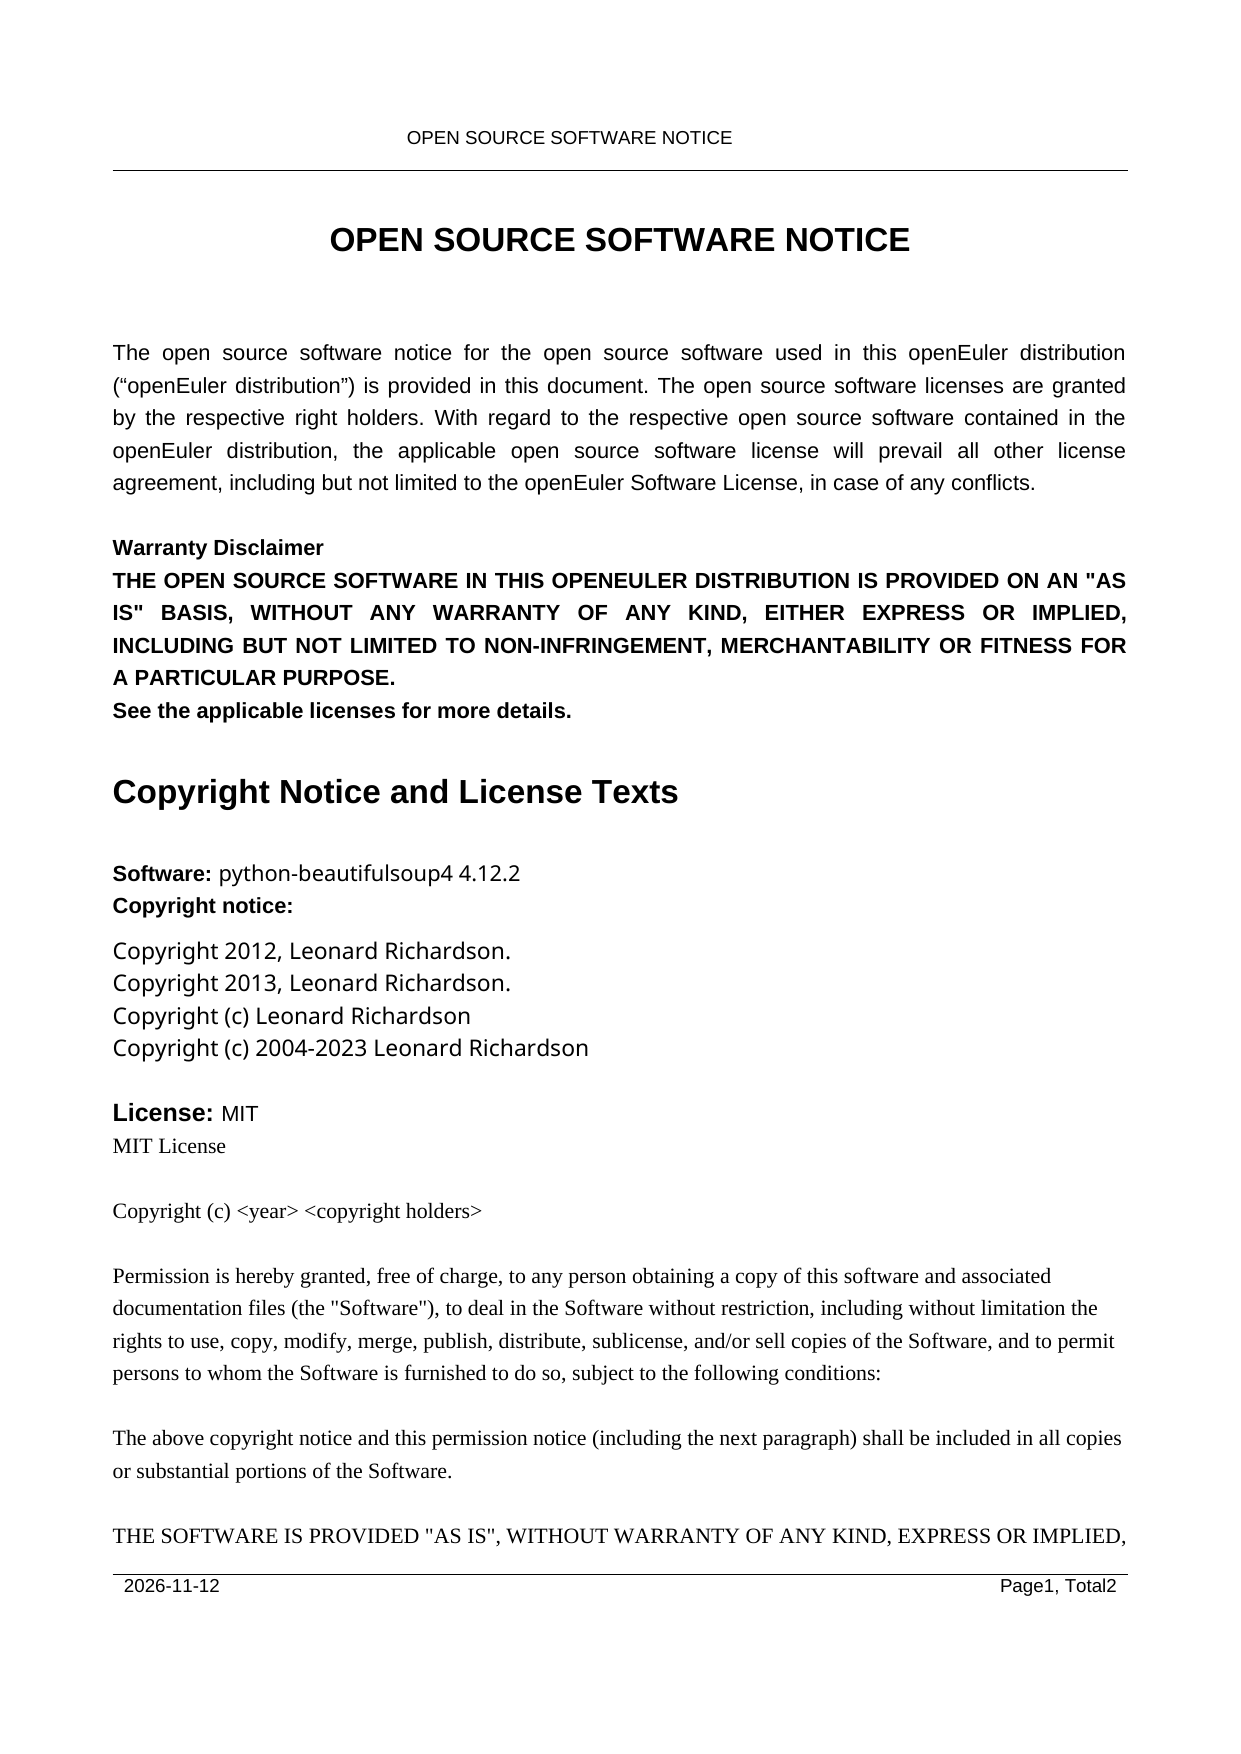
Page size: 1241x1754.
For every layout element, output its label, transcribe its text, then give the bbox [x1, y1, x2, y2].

text Copyright 2012, Leonard Richardson. Copyright 2013, Leonard Richardson. Copyright (c) Leonard Richardson Copyright (c) 2004-2023 Leonard Richardson [112, 934, 1128, 1096]
text OPEN SOURCE SOFTWARE NOTICE [112, 206, 1128, 271]
title Software: python-beautifulsoup4 4.12.2 [112, 856, 1128, 889]
text License: MIT [112, 1096, 1128, 1129]
text THE OPEN SOURCE SOFTWARE IN THIS OPENEULER DISTRIBUTION IS PROVIDED ON AN "AS IS" BASIS, WITHOUT ANY WARRANTY OF ANY KIND, EITHER EXPRESS OR IMPLIED, INCLUDING BUT NOT LIMITED TO NON-INFRINGEMENT, MERCHANTABILITY OR FITNESS FOR A PARTICULAR PURPOSE. See the applicable licenses for more details. [112, 564, 1128, 726]
text Warranty Disclaimer [112, 531, 1128, 564]
text Copyright Notice and License Texts [112, 759, 1128, 824]
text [112, 1129, 1128, 1551]
text Copyright notice: [112, 889, 1128, 921]
text The open source software notice for the open source software used in this openEuler distribution (“openEuler distribution”) is provided in this document. The open source software licenses are granted by the respective right holders. With regard to the respective open source software contained in the openEuler distribution, the applicable open source software license will prevail all other license agreement, including but not limited to the openEuler Software License, in case of any conflicts. [112, 336, 1128, 499]
